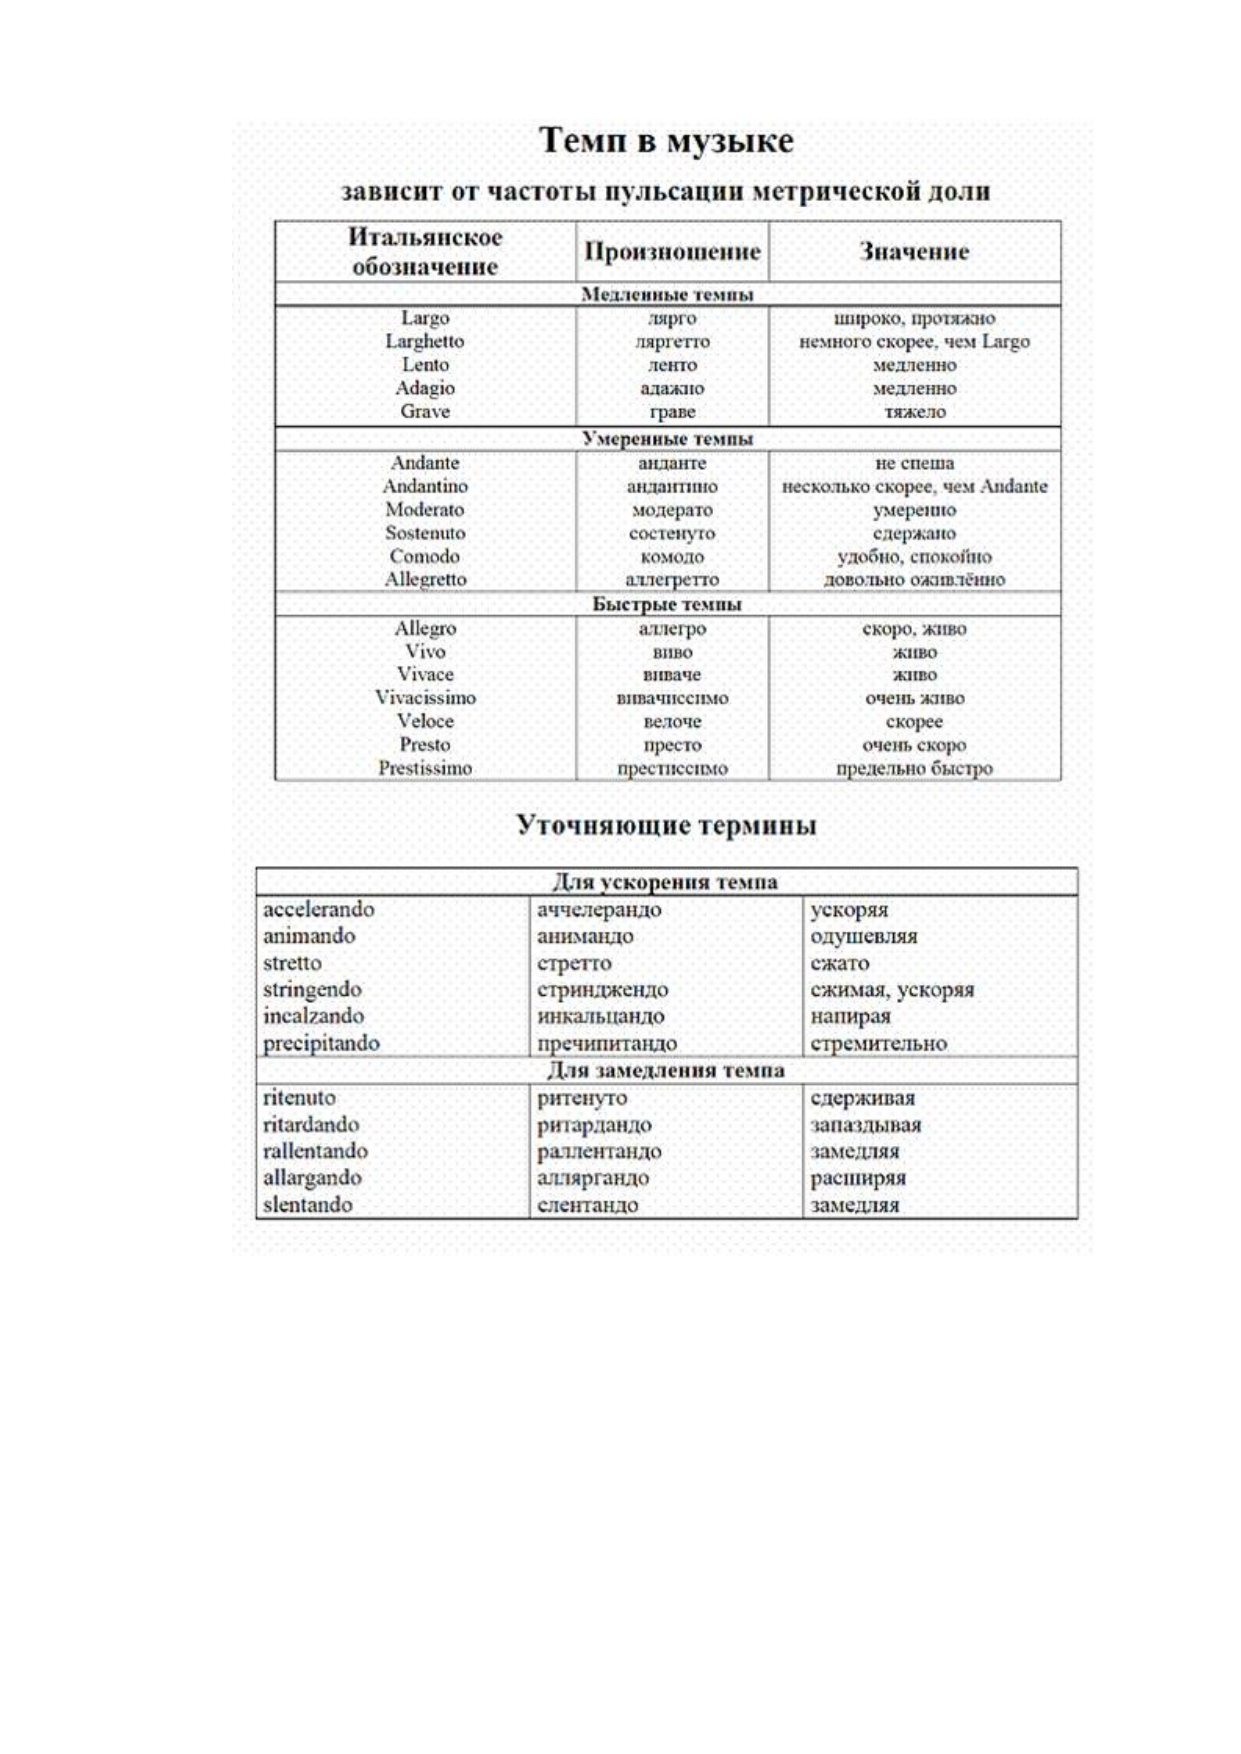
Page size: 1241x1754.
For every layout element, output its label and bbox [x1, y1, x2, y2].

picture [231, 118, 1098, 1256]
